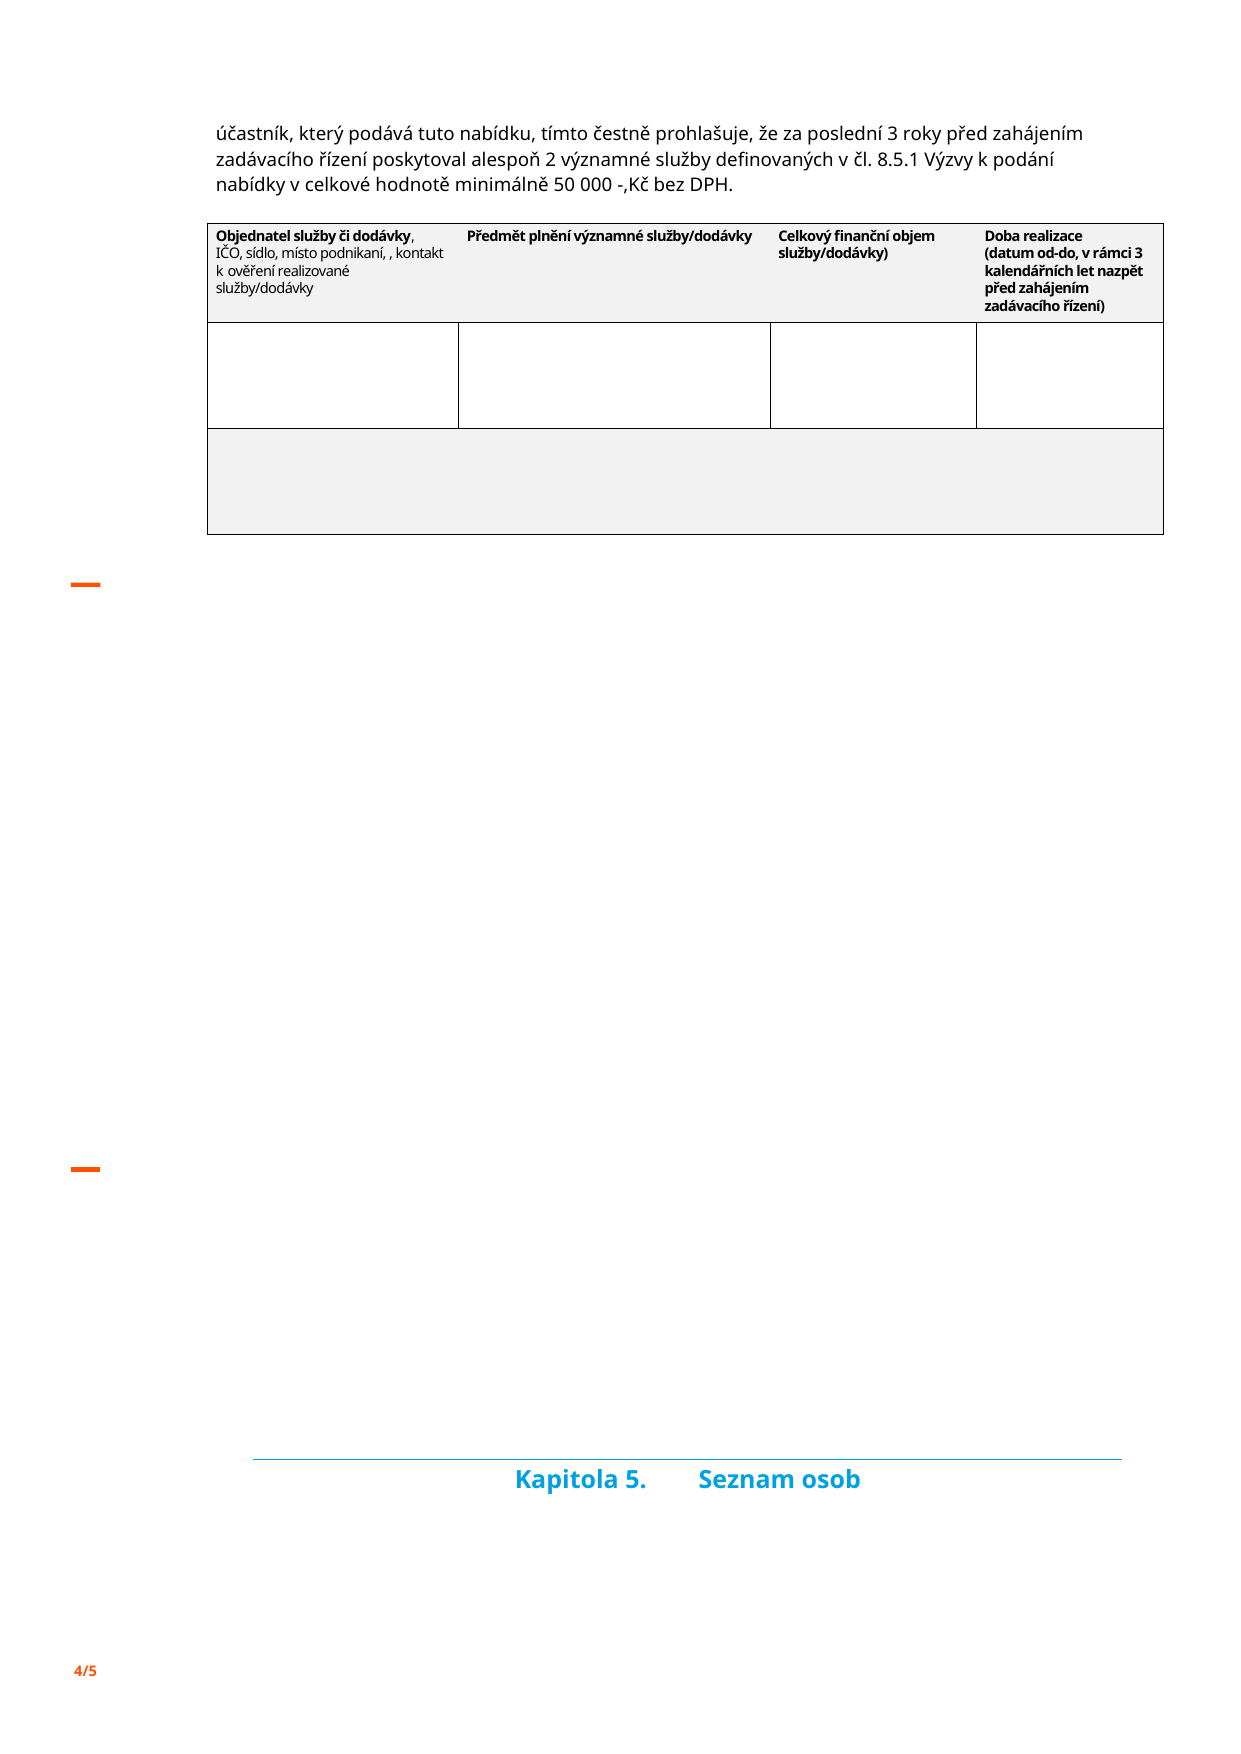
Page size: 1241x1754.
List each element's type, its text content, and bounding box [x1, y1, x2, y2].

table_cell [458, 429, 770, 534]
table_header Předmět plnění významné služby/dodávky [458, 224, 770, 322]
table_cell [459, 323, 770, 428]
table_cell [977, 323, 1163, 428]
table_cell [976, 429, 1163, 534]
table_cell [771, 323, 976, 428]
table_cell [208, 429, 458, 534]
text účastník, který podává tuto nabídku, tímto čestně prohlašuje, že za poslední 3 roky před zahájením zadávacího řízení poskytoval alespoň 2 významné služby definovaných v čl. 8.5.1 Výzvy k podání nabídky v celkové hodnotě minimálně 50 000 -,Kč bez DPH. [216, 121, 1122, 197]
subtitle Seznam osob [253, 1460, 1122, 1496]
table_header Objednatel služby či dodávky, IČO, sídlo, místo podnikaní, , kontakt k ověření realizované služby/dodávky [208, 224, 458, 322]
table_header Doba realizace (datum od-do, v rámci 3 kalendářních let nazpět před zahájením zadávacího řízení) [976, 224, 1163, 322]
table_cell [770, 429, 976, 534]
table_cell [208, 323, 458, 428]
table_header Celkový finanční objem služby/dodávky) [770, 224, 976, 322]
